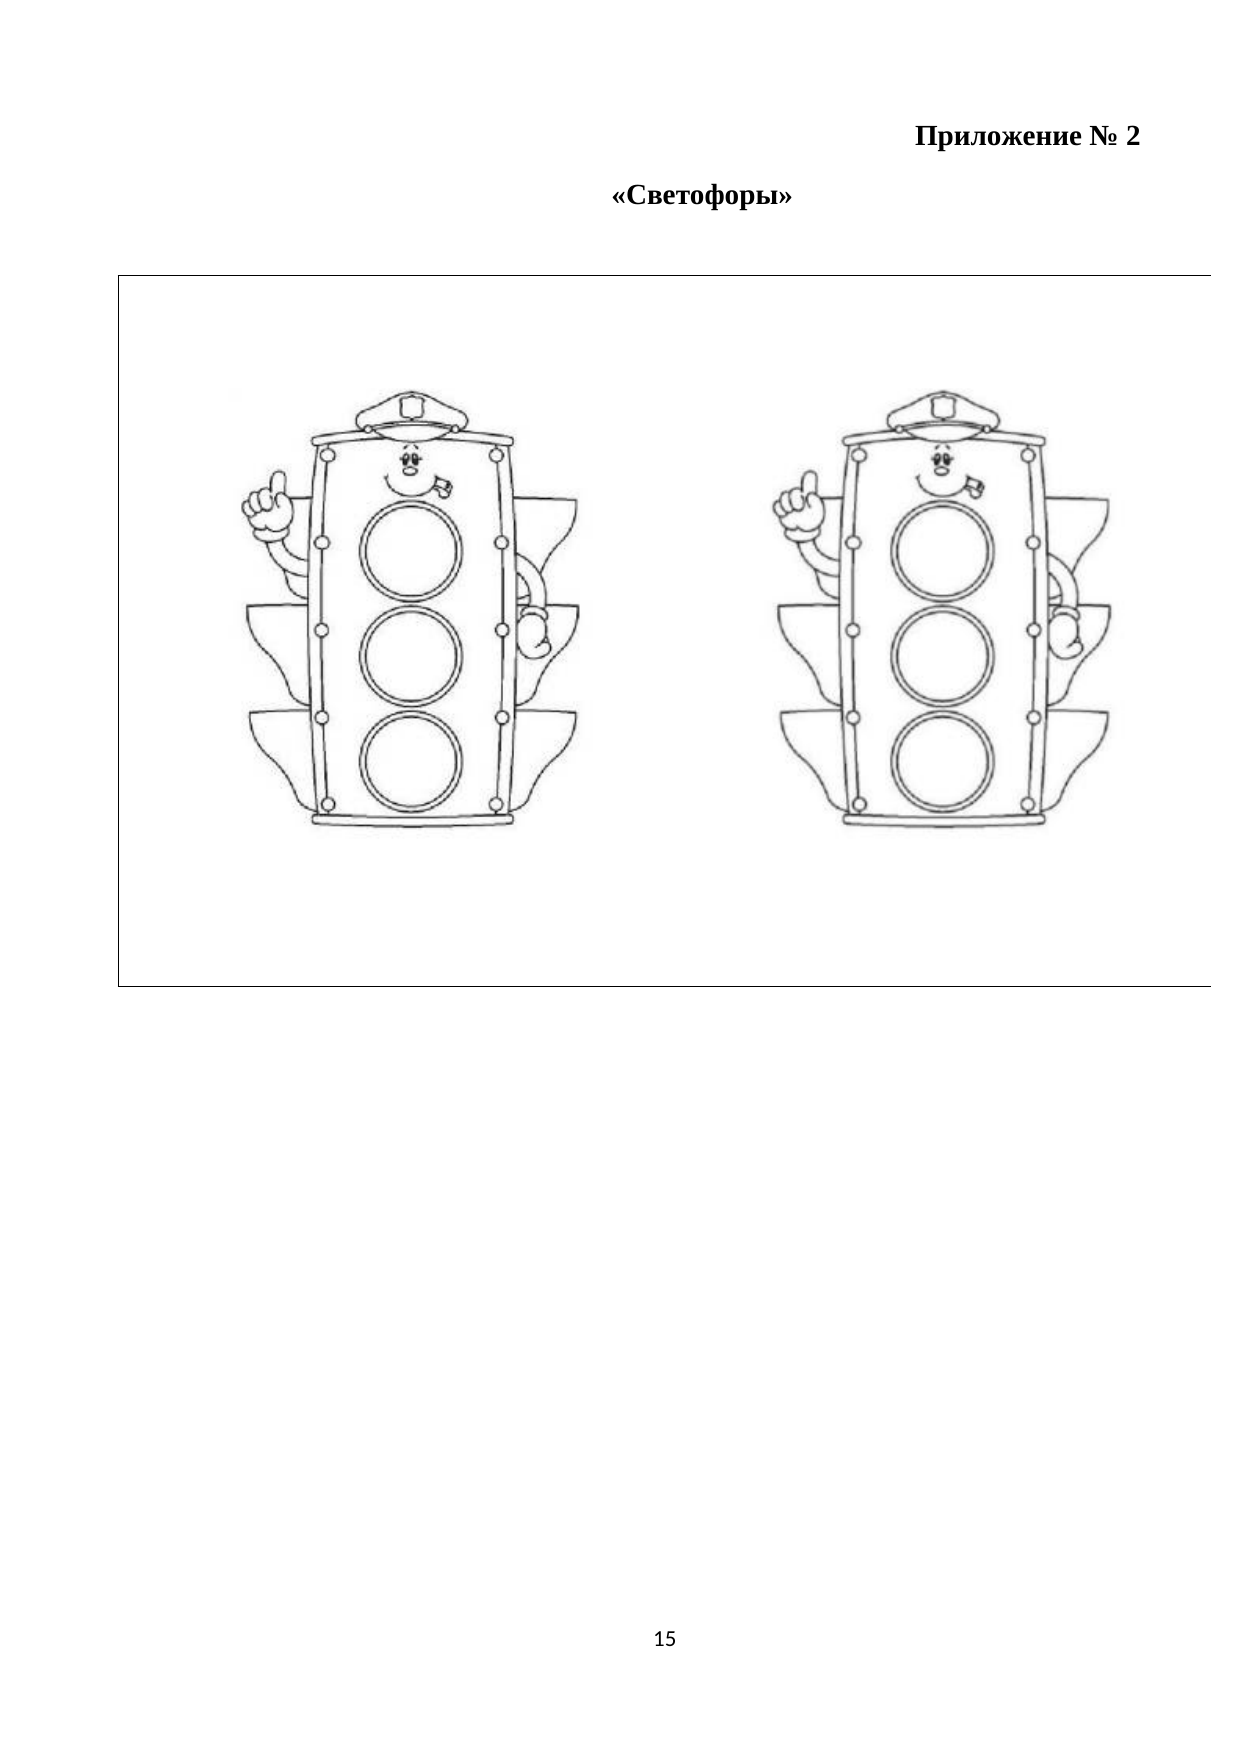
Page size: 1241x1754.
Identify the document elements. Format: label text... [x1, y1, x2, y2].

text Приложение № 2 [177, 118, 1152, 152]
table_header [119, 276, 129, 986]
picture [129, 276, 1211, 986]
list «Светофоры» [252, 177, 1152, 211]
